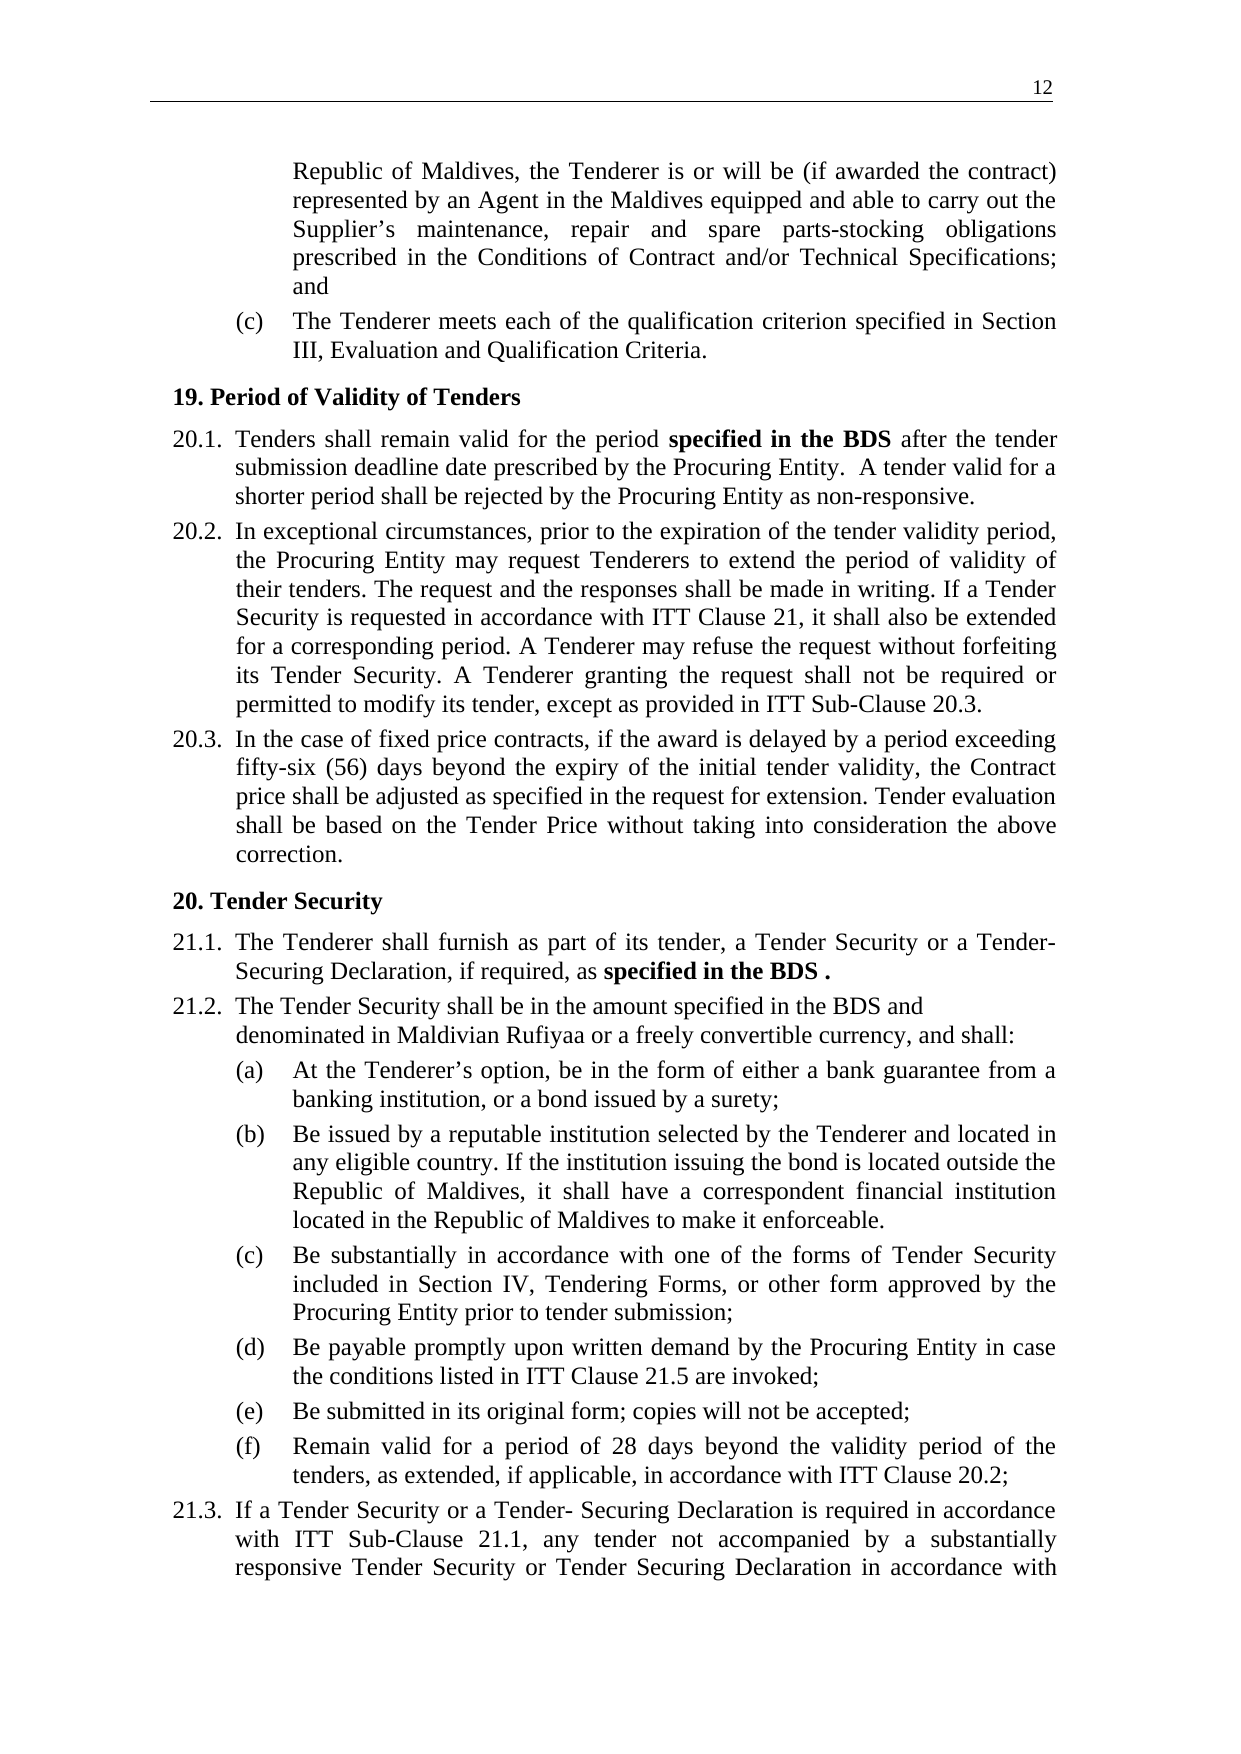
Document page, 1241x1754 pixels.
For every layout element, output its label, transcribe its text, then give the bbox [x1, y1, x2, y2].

table_cell Period of Validity of Tenders Tenders shall remain valid for the period specified in the BDS after the tender submission deadline date prescribed by the Procuring Entity. A tender valid for a shorter period shall be rejected by the Procuring Entity as non-responsive. In exceptional circumstances, prior to the expiration of the tender validity period, the Procuring Entity may request Tenderers to extend the period of validity of their tenders. The request and the responses shall be made in writing. If a Tender Security is requested in accordance with ITT Clause 21, it shall also be extended for a corresponding period. A Tenderer may refuse the request without forfeiting its Tender Security. A Tenderer granting the request shall not be required or permitted to modify its tender, except as provided in ITT Sub-Clause 20.3. In the case of fixed price contracts, if the award is delayed by a period exceeding fifty-six (56) days beyond the expiry of the initial tender validity, the Contract price shall be adjusted as specified in the request for extension. Tender evaluation shall be based on the Tender Price without taking into consideration the above correction. [161, 370, 1069, 874]
